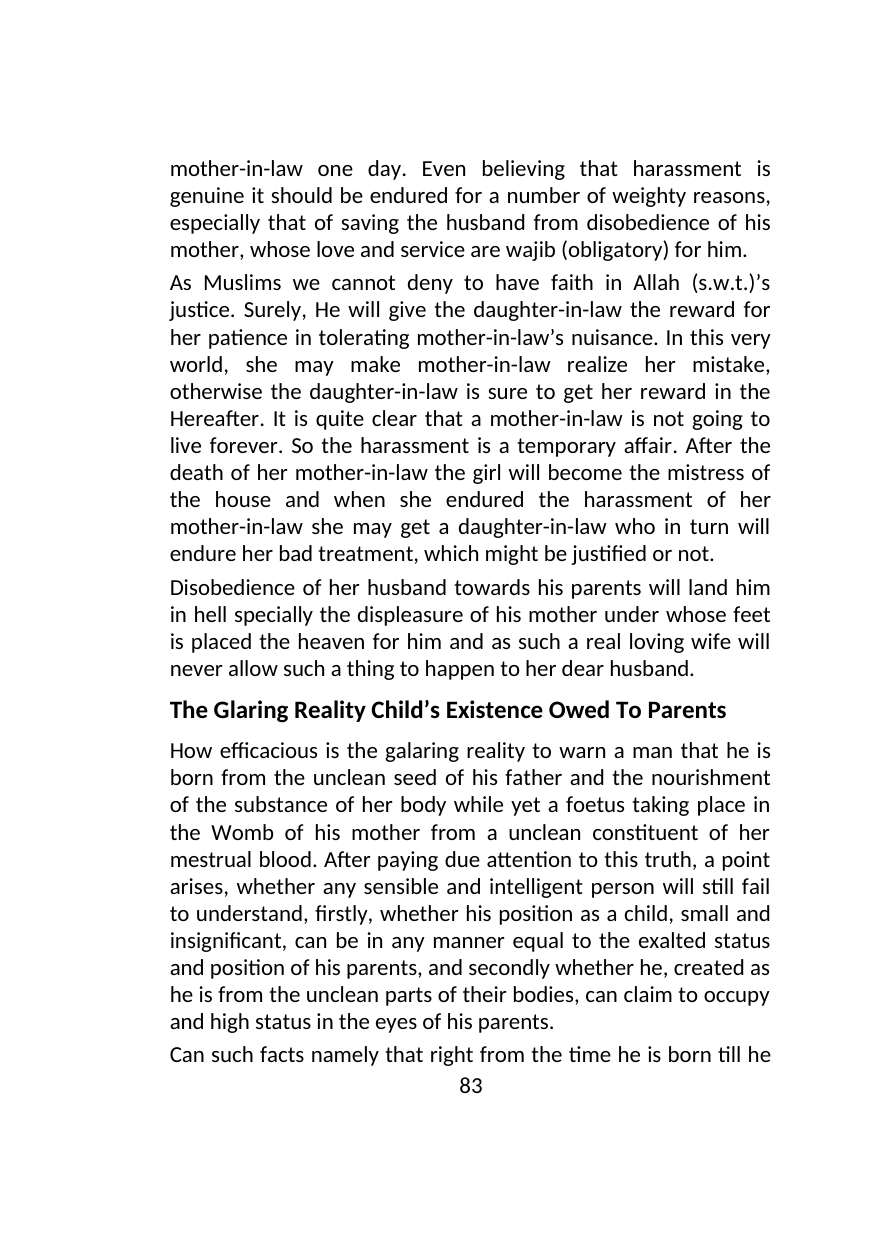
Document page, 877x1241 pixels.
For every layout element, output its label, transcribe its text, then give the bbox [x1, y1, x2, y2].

text How efficacious is the galaring reality to warn a man that he is born from the unclean seed of his father and the nourishment of the substance of her body while yet a foetus taking place in the Womb of his mother from a unclean constituent of her mestrual blood. After paying due attention to this truth, a point arises, whether any sensible and intelligent person will still fail to understand, firstly, whether his position as a child, small and insignificant, can be in any manner equal to the exalted status and position of his parents, and secondly whether he, created as he is from the unclean parts of their bodies, can claim to occupy and high status in the eyes of his parents. [169, 737, 772, 1035]
subtitle The Glaring Reality Child’s Existence Owed To Parents [169, 694, 772, 724]
text As Muslims we cannot deny to have faith in Allah (s.w.t.)’s justice. Surely, He will give the daughter-in-law the reward for her patience in tolerating mother-in-law’s nuisance. In this very world, she may make mother-in-law realize her mistake, otherwise the daughter-in-law is sure to get her reward in the Hereafter. It is quite clear that a mother-in-law is not going to live forever. So the harassment is a temporary affair. After the death of her mother-in-law the girl will become the mistress of the house and when she endured the harassment of her mother-in-law she may get a daughter-in-law who in turn will endure her bad treatment, which might be justified or not. [169, 269, 772, 567]
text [169, 154, 772, 263]
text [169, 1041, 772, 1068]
text Disobedience of her husband towards his parents will land him in hell specially the displeasure of his mother under whose feet is placed the heaven for him and as such a real loving wife will never allow such a thing to happen to her dear husband. [169, 573, 772, 682]
